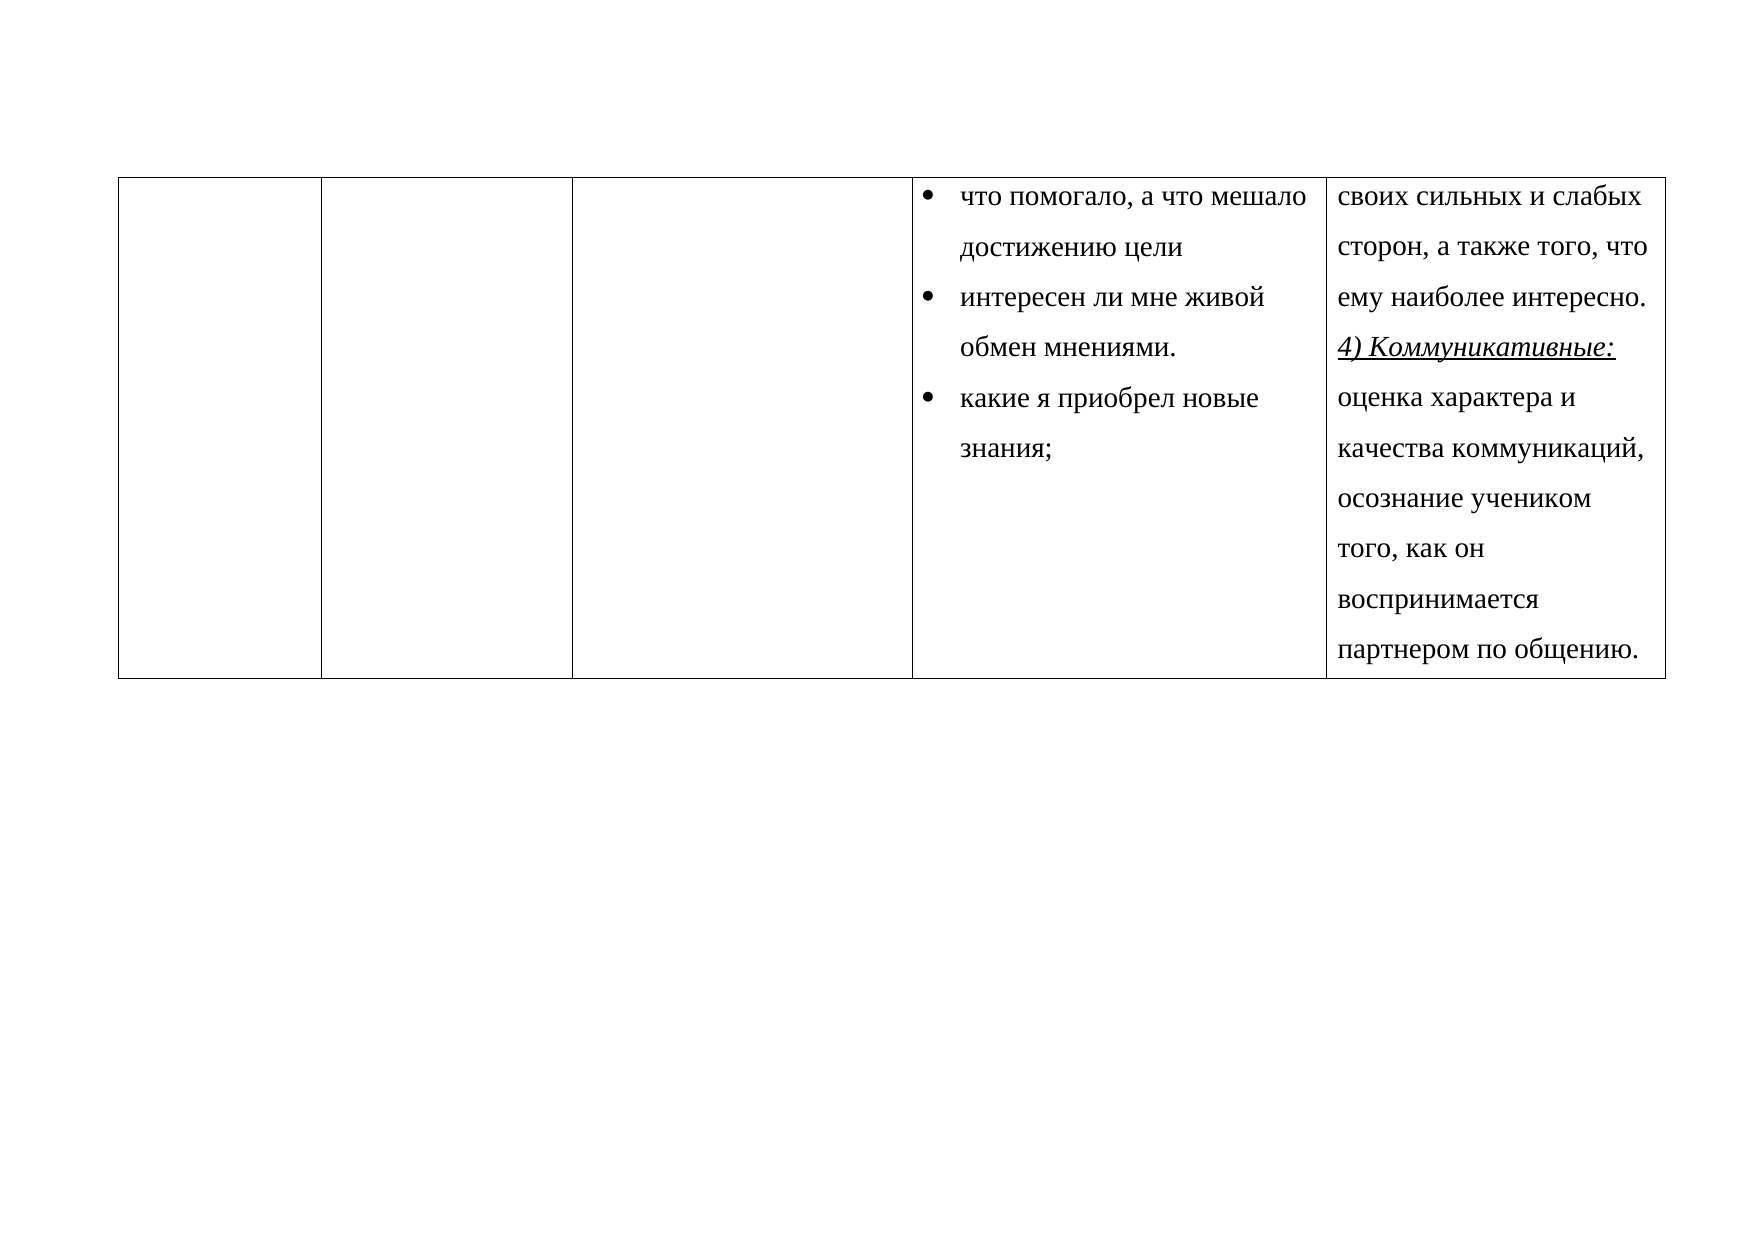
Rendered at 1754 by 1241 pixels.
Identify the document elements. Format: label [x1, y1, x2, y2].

table_cell [119, 178, 321, 678]
table_cell [322, 178, 572, 678]
table_cell [1327, 178, 1665, 678]
table_cell [573, 178, 912, 678]
table_cell [913, 178, 1326, 678]
